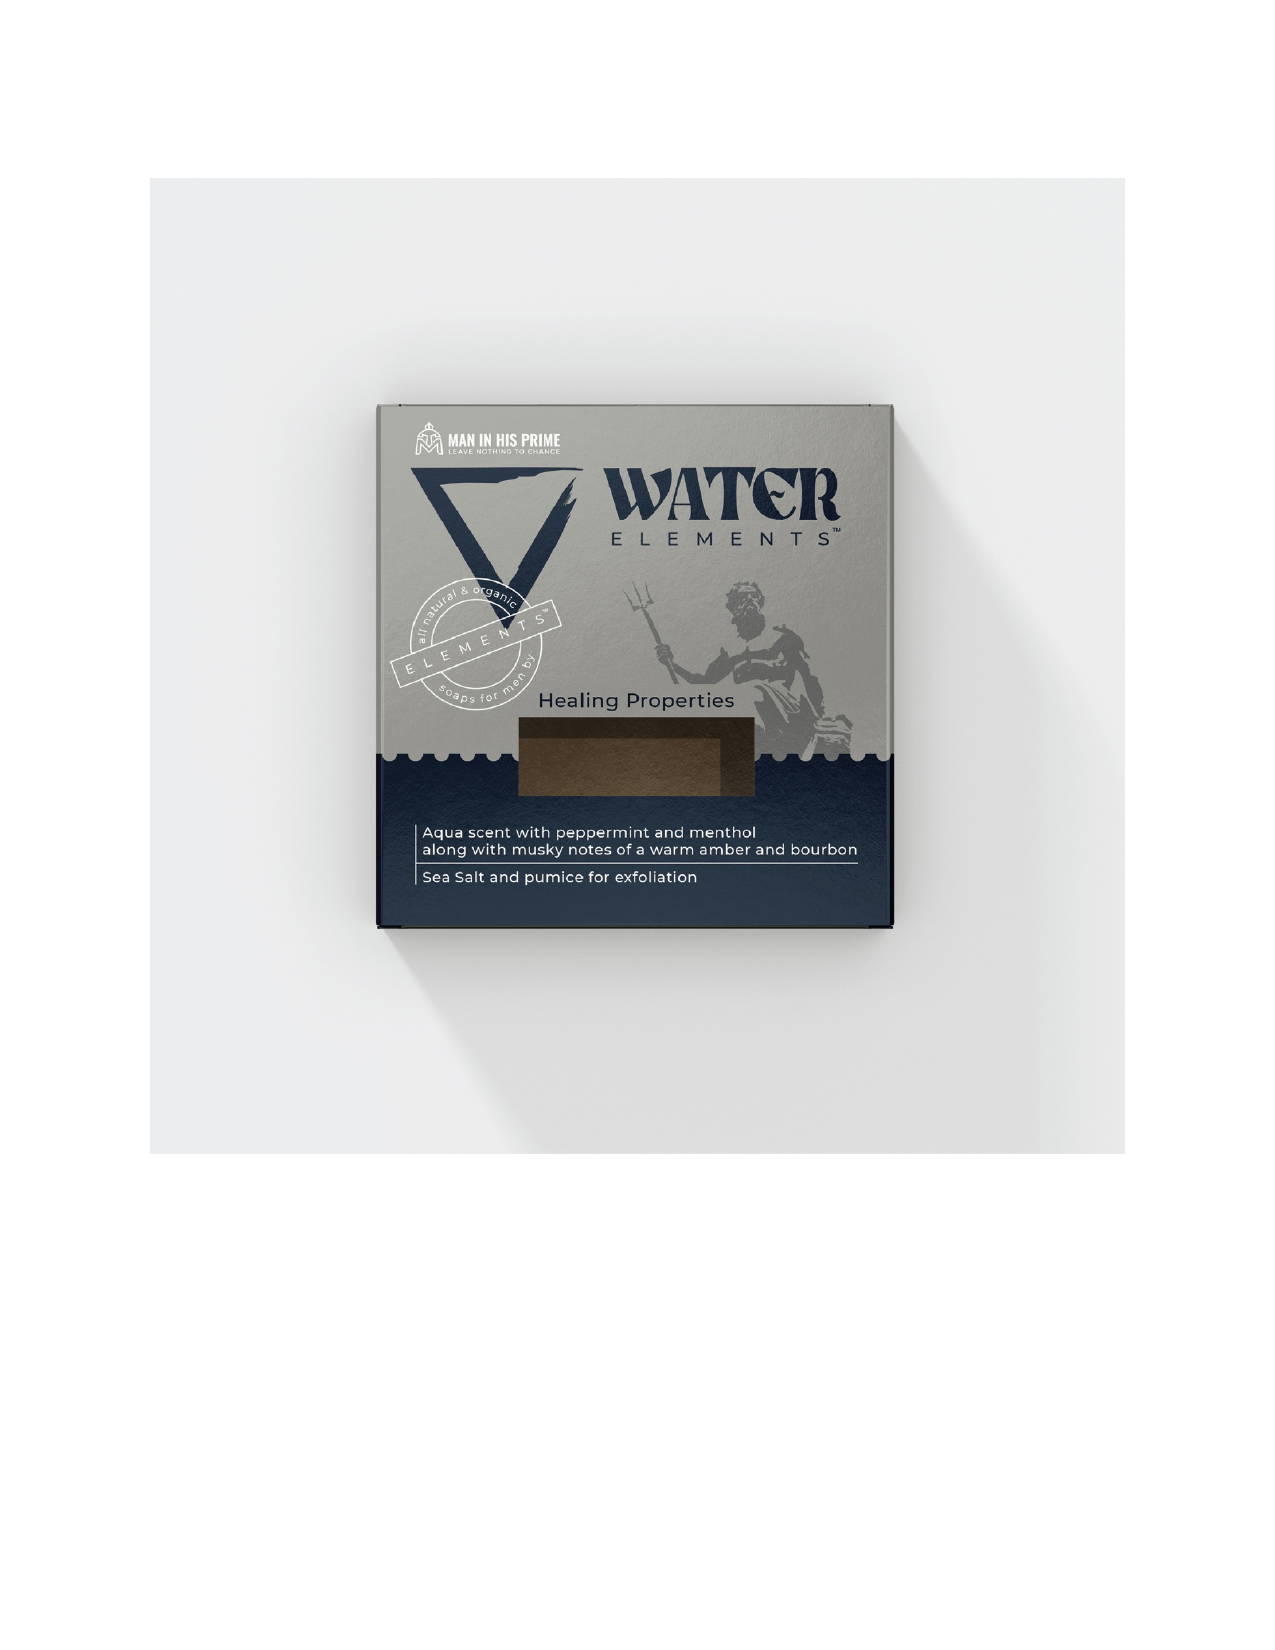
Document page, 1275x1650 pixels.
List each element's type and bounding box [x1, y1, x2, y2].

picture [150, 178, 1125, 1154]
